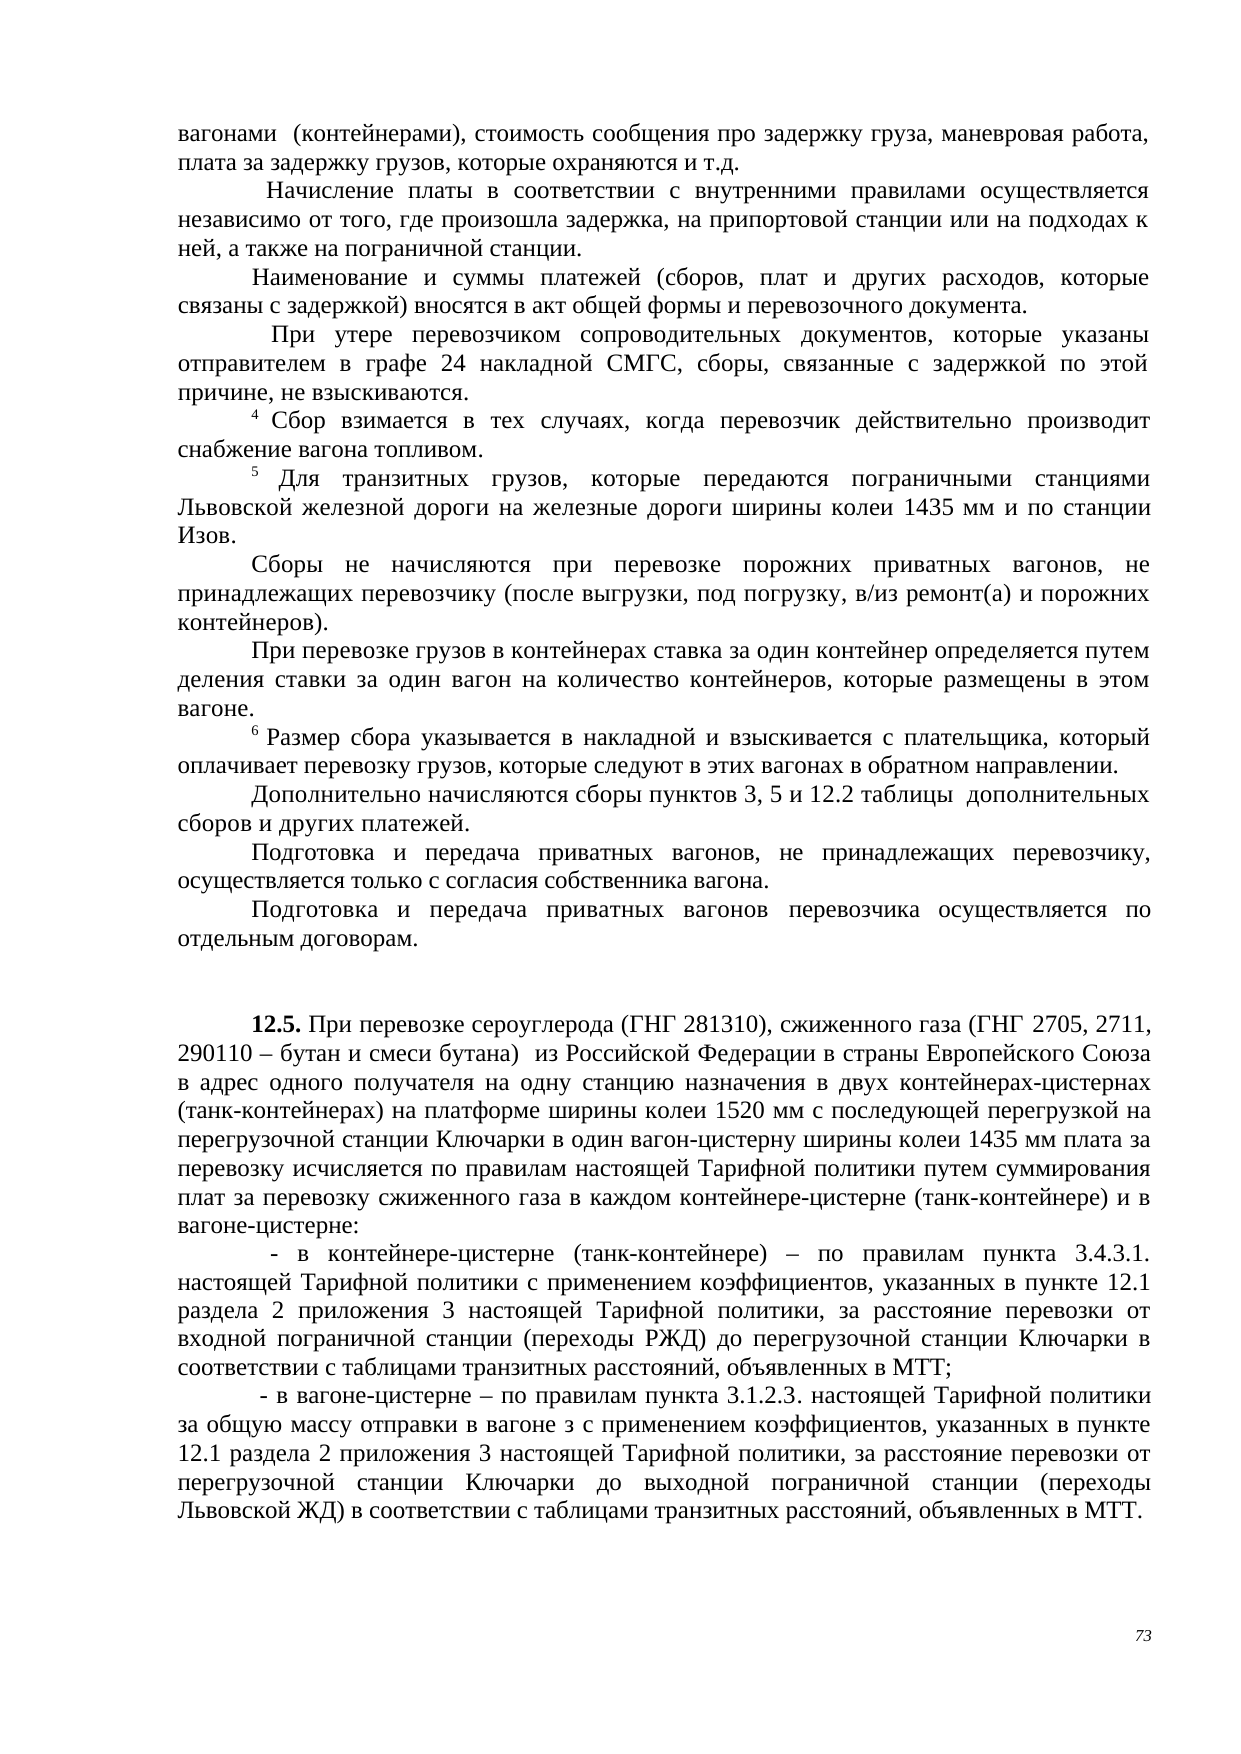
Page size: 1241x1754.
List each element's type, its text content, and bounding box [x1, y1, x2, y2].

text Подготовка и передача приватных вагонов, не принадлежащих перевозчику, осуществляется только с согласия собственника вагона. [177, 837, 1152, 894]
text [178, 118, 1149, 176]
text 4 Сбор взимается в тех случаях, когда перевозчик действительно производит снабжение вагона топливом. [177, 406, 1152, 463]
text Сборы не начисляются при перевозке порожних приватных вагонов, не принадлежащих перевозчику (после выгрузки, под погрузку, в/из ремонт(а) и порожних контейнеров). [177, 549, 1152, 636]
text - в вагоне-цистерне – по правилам пункта 3.1.2.3. настоящей Тарифной политики за общую массу отправки в вагоне з с применением коэффициентов, указанных в пункте 12.1 раздела 2 приложения 3 настоящей Тарифной политики, за расстояние перевозки от перегрузочной станции Ключарки до выходной пограничной станции (переходы Львовской ЖД) в соответствии с таблицами транзитных расстояний, объявленных в МТТ. [177, 1380, 1152, 1524]
text Подготовка и передача приватных вагонов перевозчика осуществляется по отдельным договорам. [177, 894, 1152, 952]
text Дополнительно начисляются сборы пунктов 3, 5 и 12.2 таблицы дополнительных сборов и других платежей. [177, 779, 1152, 837]
text При утере перевозчиком сопроводительных документов, которые указаны отправителем в графе 24 накладной СМГС, сборы, связанные с задержкой по этой причине, не взыскиваются. [178, 319, 1149, 406]
text 5 Для транзитных грузов, которые передаются пограничными станциями Львовской железной дороги на железные дороги ширины колеи 1435 мм и по станции Изов. [177, 463, 1152, 549]
text Наименование и суммы платежей (сборов, плат и других расходов, которые связаны с задержкой) вносятся в акт общей формы и перевозочного документа. [178, 262, 1149, 319]
text 12.5. При перевозке сероуглерода (ГНГ 281310), сжиженного газа (ГНГ 2705, 2711, 290110 – бутан и смеси бутана) из Российской Федерации в страны Европейского Союза в адрес одного получателя на одну станцию назначения в двух контейнерах-цистернах (танк-контейнерах) на платформе ширины колеи 1520 мм с последующей перегрузкой на перегрузочной станции Ключарки в один вагон-цистерну ширины колеи 1435 мм плата за перевозку исчисляется по правилам настоящей Тарифной политики путем суммирования плат за перевозку сжиженного газа в каждом контейнере-цистерне (танк-контейнере) и в вагоне-цистерне: [177, 1009, 1152, 1239]
text 6 Размер сбора указывается в накладной и взыскивается с плательщика, который оплачивает перевозку грузов, которые следуют в этих вагонах в обратном направлении. [177, 722, 1152, 779]
text Начисление платы в соответствии с внутренними правилами осуществляется независимо от того, где произошла задержка, на припортовой станции или на подходах к ней, а также на пограничной станции. [178, 176, 1149, 262]
text При перевозке грузов в контейнерах ставка за один контейнер определяется путем деления ставки за один вагон на количество контейнеров, которые размещены в этом вагоне. [177, 636, 1152, 722]
text - в контейнере-цистерне (танк-контейнере) – по правилам пункта 3.4.3.1. настоящей Тарифной политики с применением коэффициентов, указанных в пункте 12.1 раздела 2 приложения 3 настоящей Тарифной политики, за расстояние перевозки от входной пограничной станции (переходы РЖД) до перегрузочной станции Ключарки в соответствии с таблицами транзитных расстояний, объявленных в МТТ; [177, 1239, 1152, 1380]
